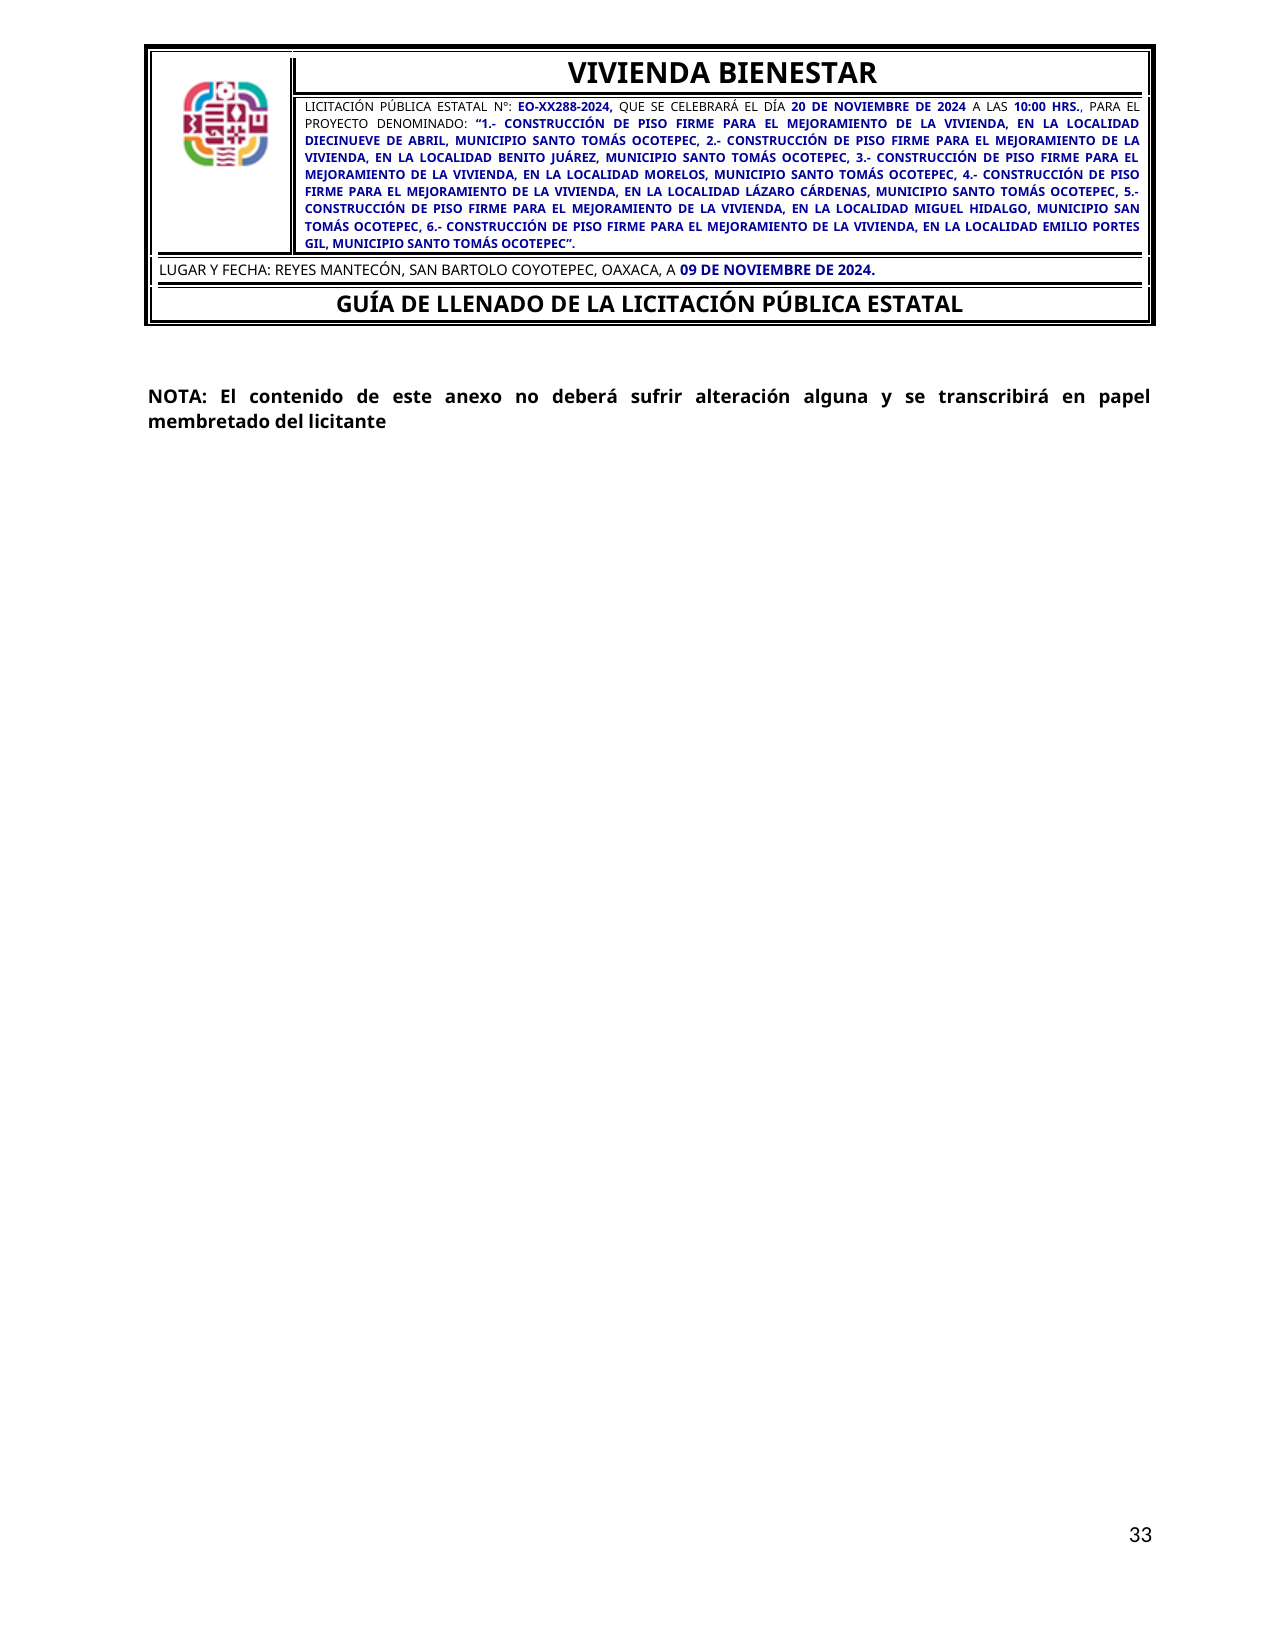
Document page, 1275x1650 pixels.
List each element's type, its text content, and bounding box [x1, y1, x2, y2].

text NOTA: El contenido de este anexo no deberá sufrir alteración alguna y se transcribirá en papel membretado del licitante [148, 383, 1152, 434]
picture [172, 73, 279, 172]
